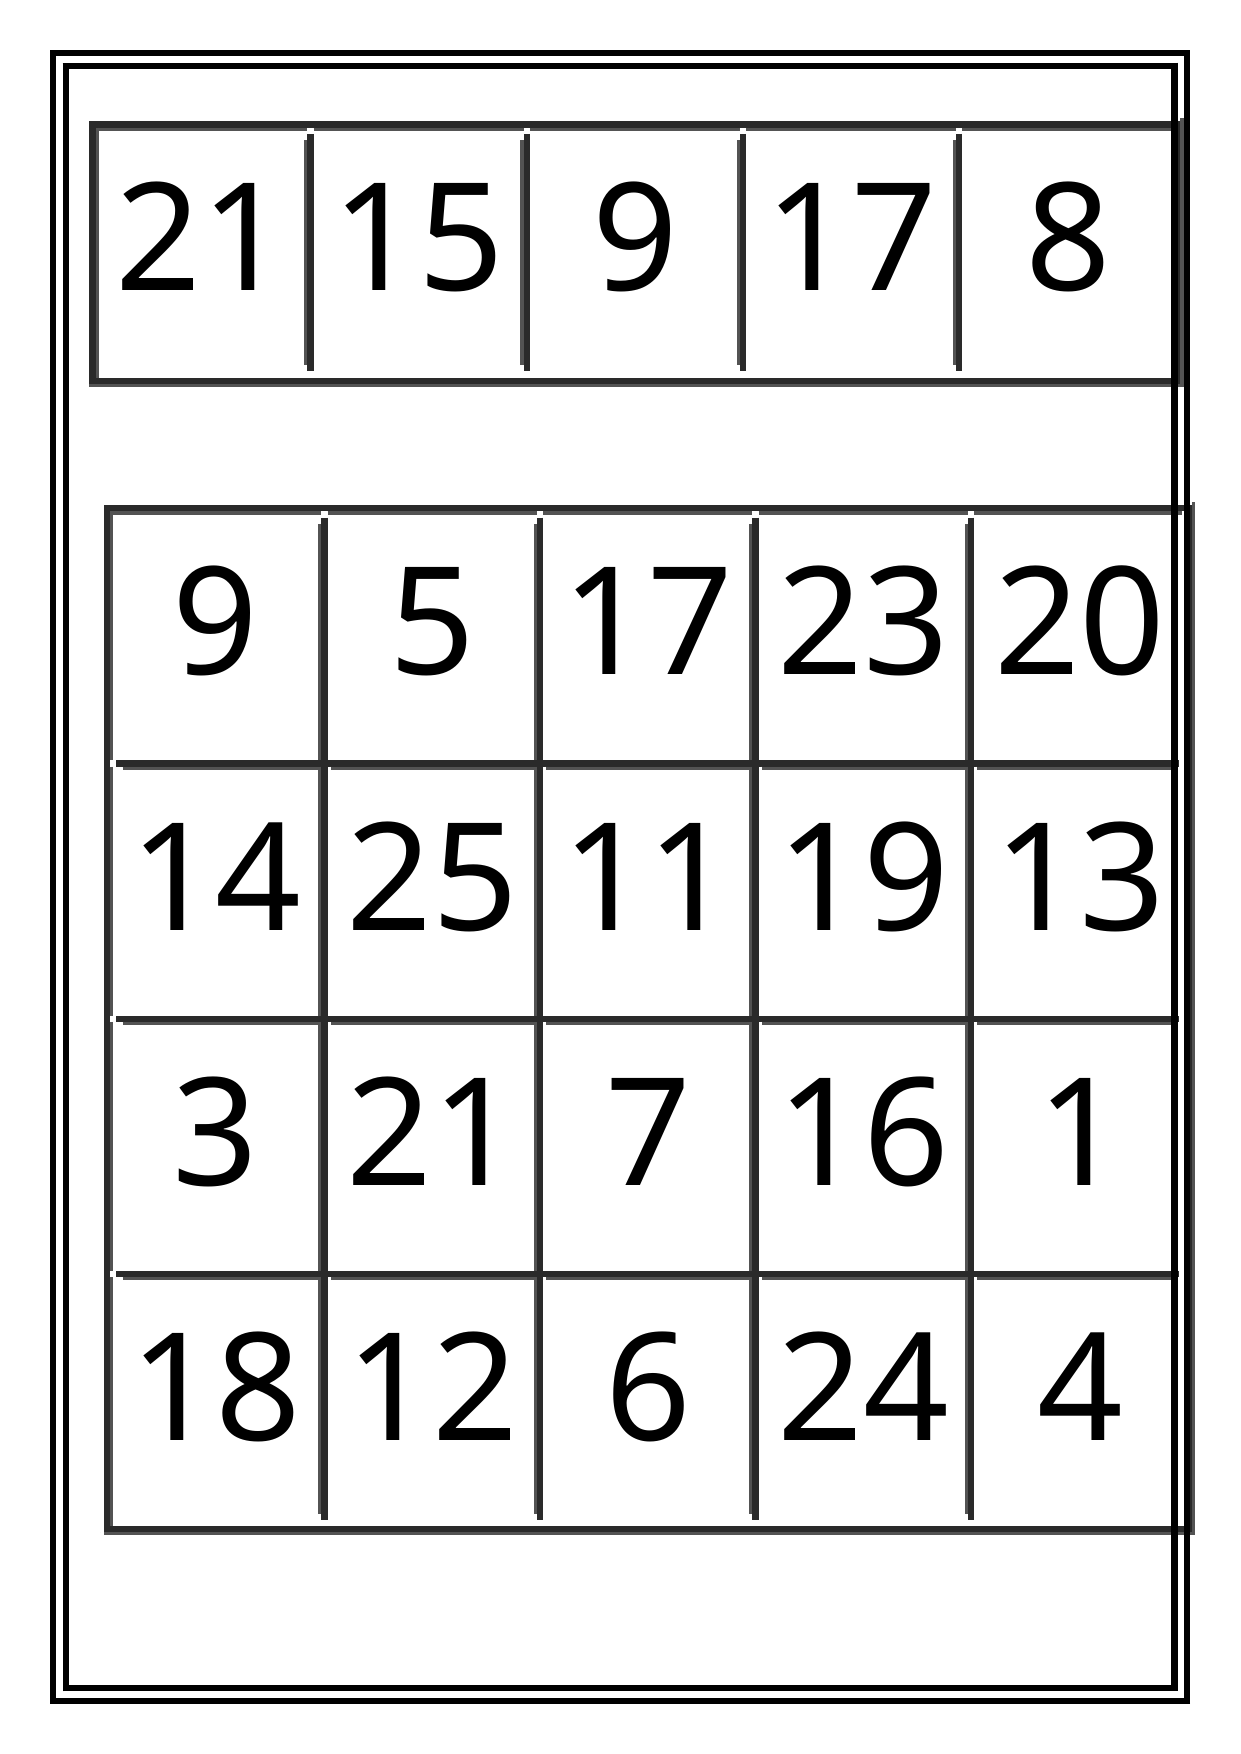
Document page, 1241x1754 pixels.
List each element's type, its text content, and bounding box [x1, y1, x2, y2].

table_cell 3 [110, 1013, 318, 1268]
table_cell 16 [762, 1025, 965, 1268]
table_cell 13 [977, 770, 1171, 1012]
table_cell 18 [110, 1268, 324, 1523]
table_cell 17 [743, 128, 959, 374]
table_cell 21 [331, 1025, 534, 1268]
table_cell 7 [546, 1025, 749, 1268]
table_cell 25 [331, 770, 534, 1012]
table_header 17 [540, 511, 755, 757]
table_cell 24 [755, 1280, 971, 1523]
table_header 23 [755, 511, 971, 757]
table_cell 19 [762, 770, 965, 1012]
table_cell 15 [310, 128, 527, 374]
table_cell 6 [540, 1280, 755, 1523]
table_header 5 [324, 511, 540, 757]
table_header 20 [971, 511, 1171, 757]
table_cell 9 [527, 128, 743, 374]
table_cell 14 [110, 757, 318, 1012]
table_cell 1 [977, 1025, 1171, 1268]
table_cell 8 [959, 128, 1171, 374]
table_cell 11 [546, 770, 749, 1012]
table_cell 12 [324, 1280, 540, 1523]
table_header 9 [113, 511, 324, 757]
table_cell 21 [99, 128, 310, 374]
table_cell 4 [971, 1280, 1171, 1523]
